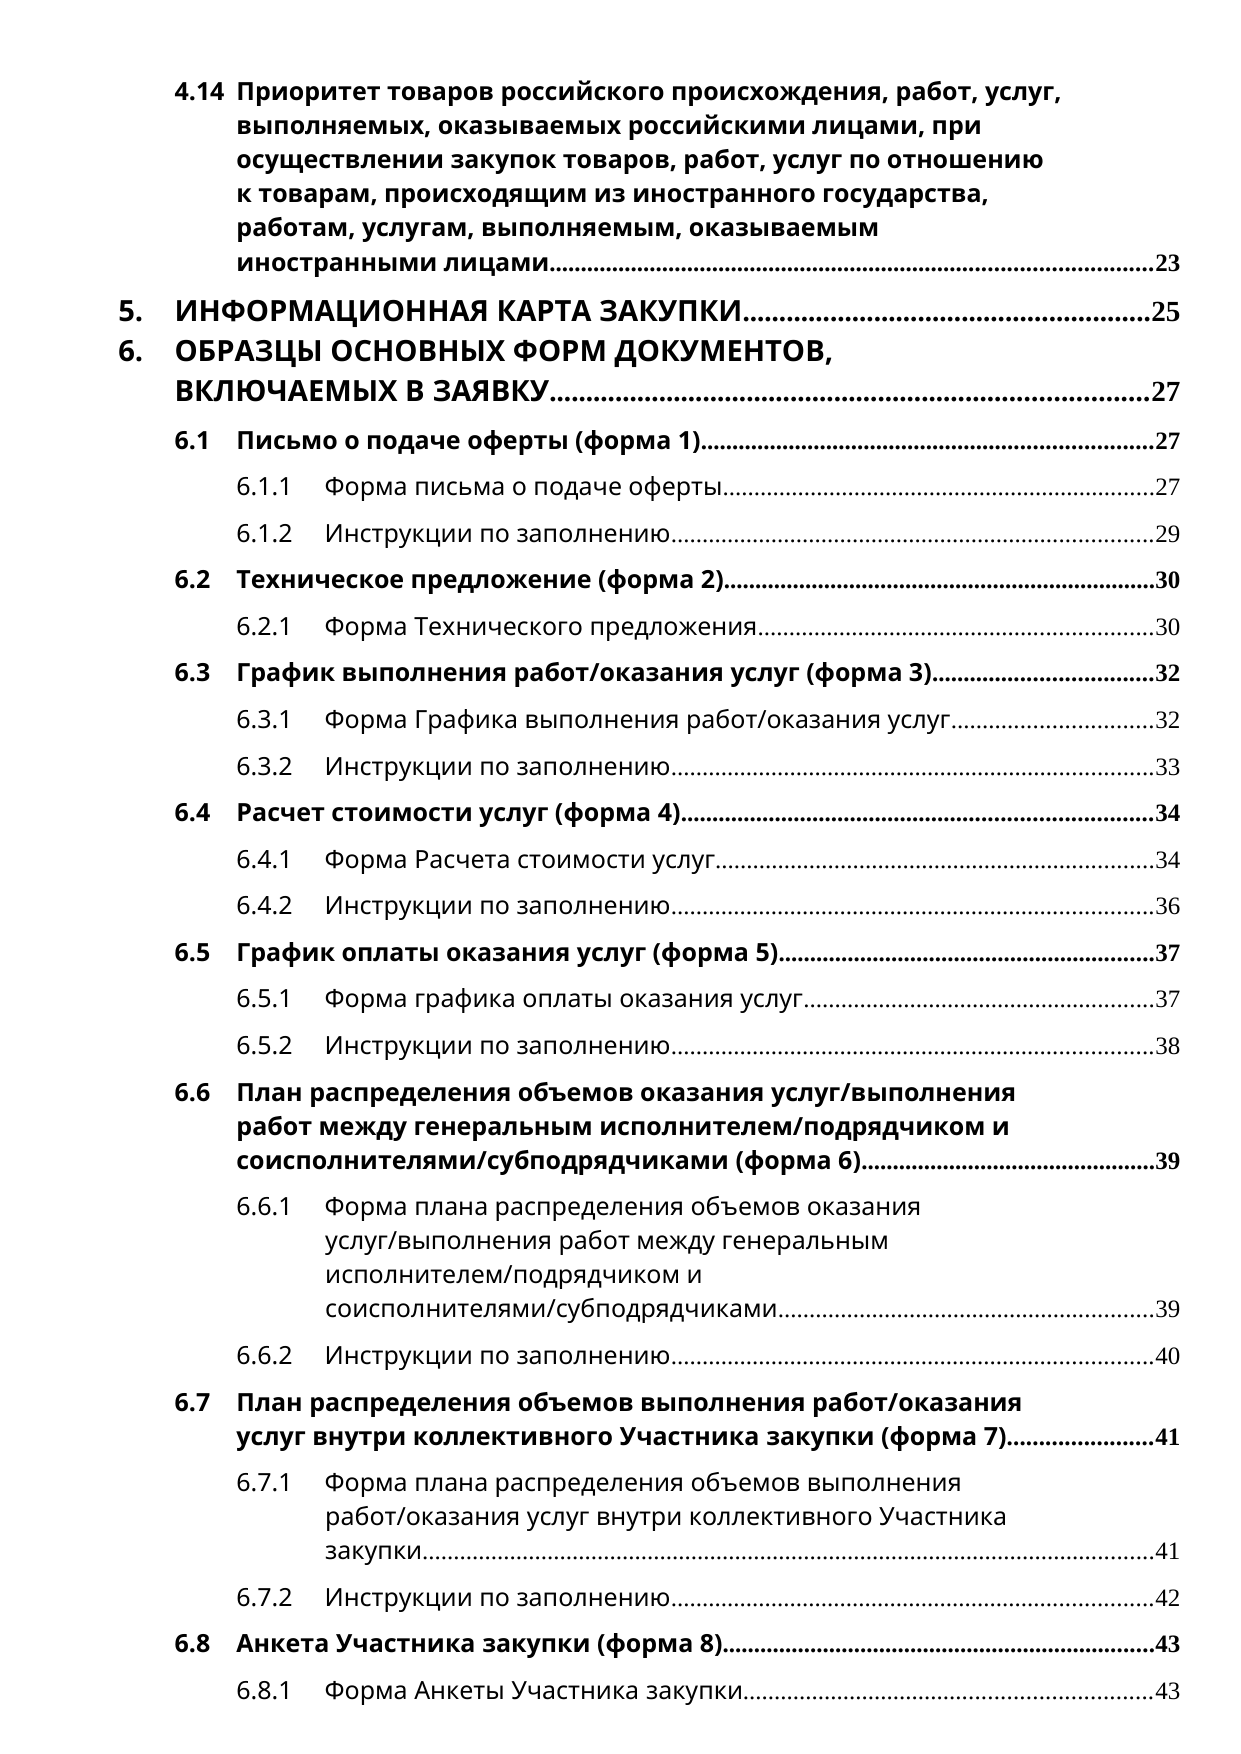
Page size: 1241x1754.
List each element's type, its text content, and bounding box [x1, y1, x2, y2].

text 6.7.1 Форма плана распределения объемов выполнения работ/оказания услуг внутри коллективного Участника закупки 41 [236, 1465, 1063, 1567]
text 6. Образцы основных форм документов, включаемых в заявку 27 [118, 330, 1063, 410]
text 6.1 Письмо о подаче оферты (форма 1) 27 [174, 422, 1063, 456]
text 4.14 Приоритет товаров российского происхождения, работ, услуг, выполняемых, оказываемых российскими лицами, при осуществлении закупок товаров, работ, услуг по отношению к товарам, происходящим из иностранного государства, работам, услугам, выполняемым, оказываемым иностранными лицами 23 [174, 74, 1063, 278]
text 6.7.2 Инструкции по заполнению 42 [236, 1579, 1063, 1613]
text 6.3.2 Инструкции по заполнению 33 [236, 748, 1063, 782]
text 6.5.2 Инструкции по заполнению 38 [236, 1028, 1063, 1062]
text 6.4 Расчет стоимости услуг (форма 4) 34 [174, 795, 1063, 829]
text 6.3 График выполнения работ/оказания услуг (форма 3) 32 [174, 655, 1063, 689]
text 6.3.1 Форма Графика выполнения работ/оказания услуг 32 [236, 702, 1063, 736]
text 6.4.1 Форма Расчета стоимости услуг 34 [236, 841, 1063, 875]
text 6.4.2 Инструкции по заполнению 36 [236, 888, 1063, 922]
text 6.2.1 Форма Технического предложения 30 [236, 608, 1063, 643]
text 5. Информационная карта закупки 25 [118, 291, 1063, 330]
text 6.1.1 Форма письма о подаче оферты 27 [236, 469, 1063, 503]
text 6.8 Анкета Участника закупки (форма 8) 43 [174, 1626, 1063, 1660]
text 6.5.1 Форма графика оплаты оказания услуг 37 [236, 981, 1063, 1015]
text 6.5 График оплаты оказания услуг (форма 5) 37 [174, 934, 1063, 968]
text 6.6.2 Инструкции по заполнению 40 [236, 1338, 1063, 1372]
text 6.8.1 Форма Анкеты Участника закупки 43 [236, 1673, 1063, 1707]
text 6.2 Техническое предложение (форма 2) 30 [174, 562, 1063, 596]
text 6.1.2 Инструкции по заполнению 29 [236, 515, 1063, 549]
text 6.7 План распределения объемов выполнения работ/оказания услуг внутри коллективного Участника закупки (форма 7) 41 [174, 1384, 1063, 1452]
text 6.6 План распределения объемов оказания услуг/выполнения работ между генеральным исполнителем/подрядчиком и соисполнителями/субподрядчиками (форма 6) 39 [174, 1074, 1063, 1176]
text 6.6.1 Форма плана распределения объемов оказания услуг/выполнения работ между генеральным исполнителем/подрядчиком и соисполнителями/субподрядчиками 39 [236, 1189, 1063, 1325]
